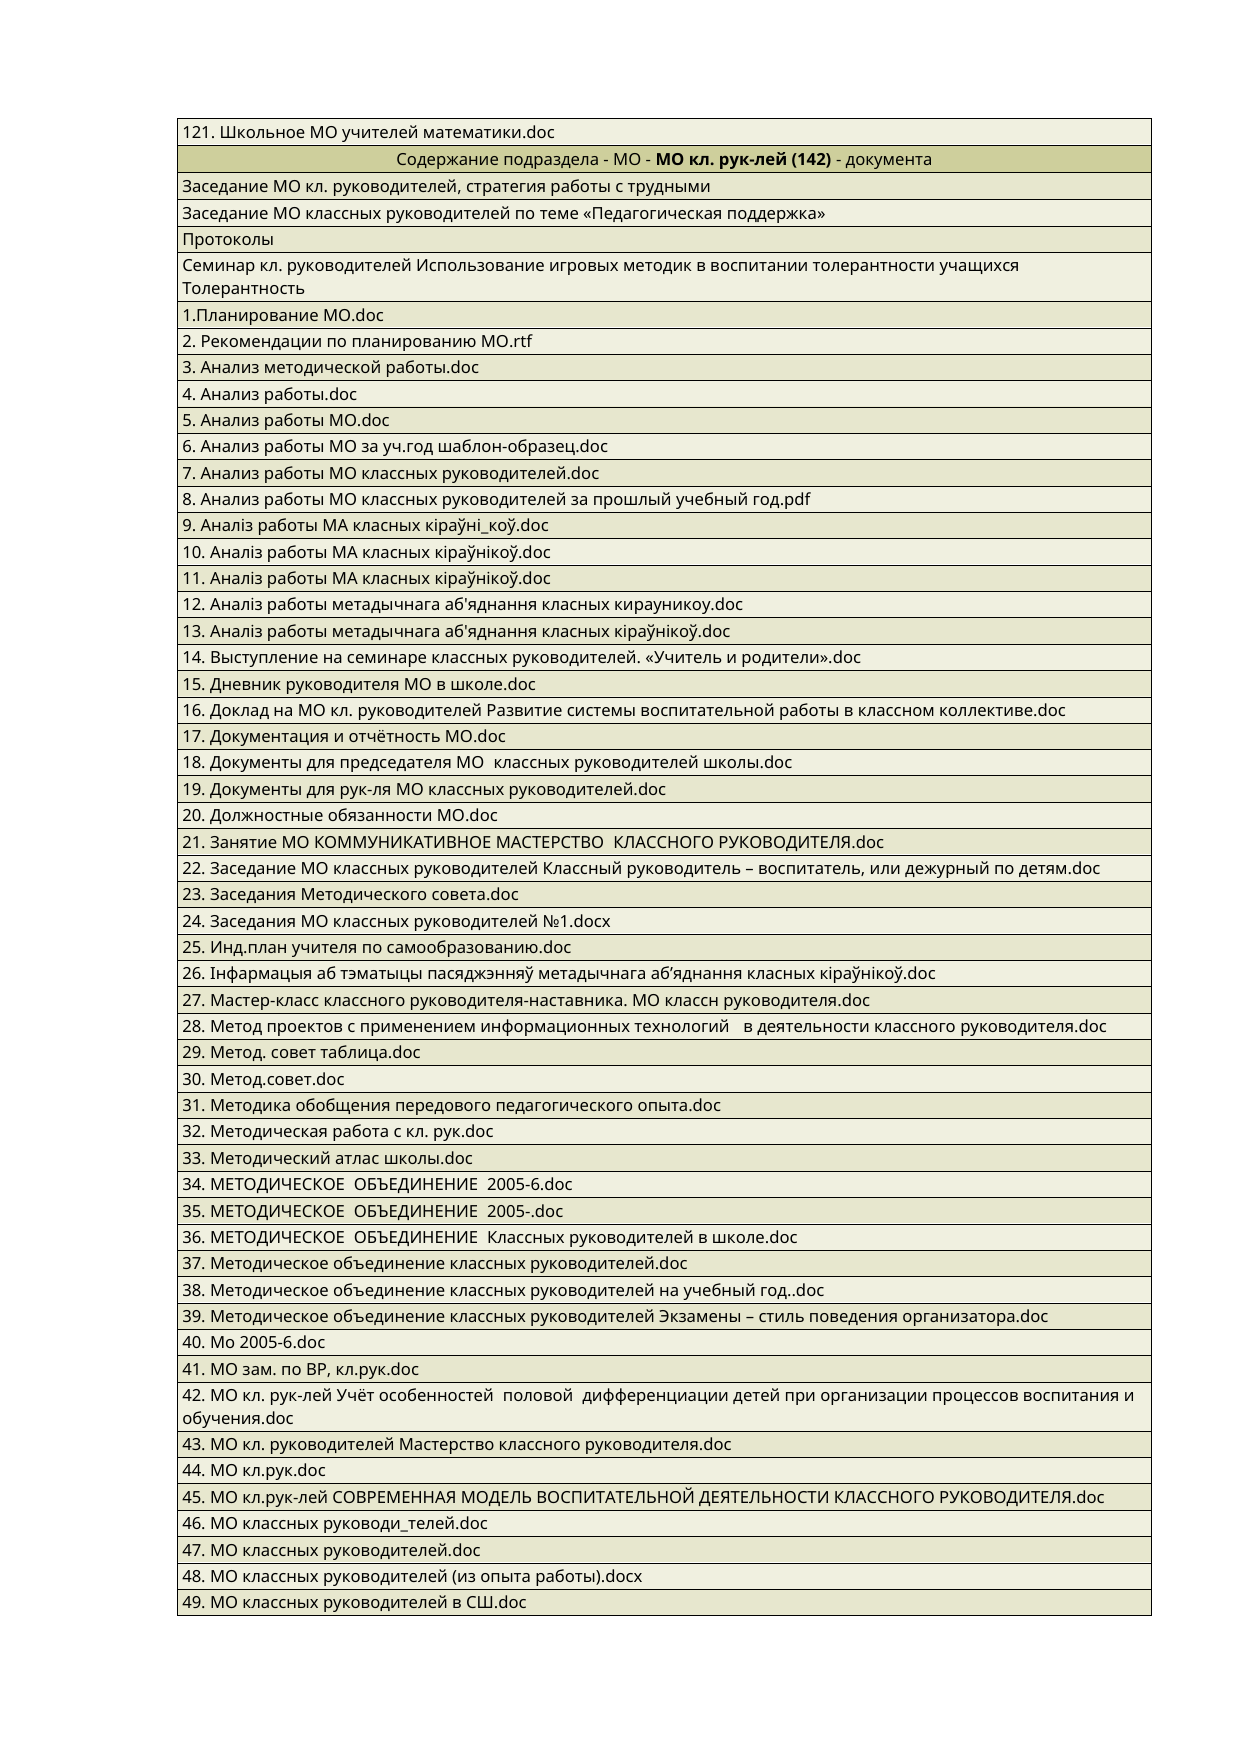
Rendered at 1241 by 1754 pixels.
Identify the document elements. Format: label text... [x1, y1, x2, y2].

table_cell 26. Інфармацыя аб тэматыцы пасяджэнняў метадычнага аб’яднання класных кіраўнікоў.doc [178, 961, 1151, 986]
table_cell 38. Методическое объединение классных руководителей на учебный год..doc [178, 1277, 1151, 1302]
table_cell 8. Анализ работы МО классных руководителей за прошлый учебный год.pdf [178, 487, 1151, 512]
table_cell 43. МО кл. руководителей Мастерство классного руководителя.doc [178, 1432, 1151, 1457]
table_cell 4. Анализ работы.doc [178, 381, 1151, 406]
table_cell 20. Должностные обязанности МО.doc [178, 803, 1151, 828]
table_cell 21. Занятие МО КОММУНИКАТИВНОЕ МАСТЕРСТВО КЛАССНОГО РУКОВОДИТЕЛЯ.doc [178, 829, 1151, 854]
table_cell 31. Методика обобщения передового педагогического опыта.doc [178, 1093, 1151, 1118]
table_cell 30. Метод.совет.doc [178, 1066, 1151, 1092]
table_cell 24. Заседания МО классных руководителей №1.docx [178, 908, 1151, 933]
table_cell 33. Методический атлас школы.doc [178, 1145, 1151, 1171]
table_cell 48. МО классных руководителей (из опыта работы).docx [178, 1564, 1151, 1589]
table_cell 7. Анализ работы МО классных руководителей.doc [178, 460, 1151, 486]
table_cell 5. Анализ работы МО.doc [178, 408, 1151, 433]
table_cell 1.Планирование МО.doc [178, 302, 1151, 327]
table_cell Заседание МО классных руководителей по теме «Педагогическая поддержка» [178, 200, 1151, 226]
table_cell 10. Аналіз работы МА класных кіраўнікоў.doc [178, 539, 1151, 564]
table_cell 40. Мо 2005-6.doc [178, 1330, 1151, 1355]
table_cell 12. Аналіз работы метадычнага аб'яднання класных кирауникоу.doc [178, 592, 1151, 617]
table_cell 121. Школьное МО учителей математики.doc [178, 119, 1151, 144]
table_cell 16. Доклад на МО кл. руководителей Развитие системы воспитательной работы в классном коллективе.doc [178, 698, 1151, 723]
table_cell 3. Анализ методической работы.doc [178, 355, 1151, 380]
table_cell 18. Документы для председателя МО классных руководителей школы.doc [178, 750, 1151, 775]
table_cell Заседание МО кл. руководителей, стратегия работы с трудными [178, 173, 1151, 199]
table_cell 41. МО зам. по ВР, кл.рук.doc [178, 1356, 1151, 1382]
table_cell 42. МО кл. рук-лей Учёт особенностей половой дифференциации детей при организации процессов воспитания и обучения.doc [178, 1383, 1151, 1431]
table_cell 44. МО кл.рук.doc [178, 1458, 1151, 1483]
table_cell 9. Аналіз работы МА класных кіраўні_коў.doc [178, 513, 1151, 538]
table_cell 34. МЕТОДИЧЕСКОЕ ОБЪЕДИНЕНИЕ 2005-6.doc [178, 1172, 1151, 1197]
table_cell 13. Аналіз работы метадычнага аб'яднання класных кіраўнікоў.doc [178, 618, 1151, 644]
table_cell 15. Дневник руководителя МО в школе.doc [178, 671, 1151, 696]
table_cell Содержание подраздела - МО - МО кл. рук-лей (142) - документа [178, 146, 1151, 172]
table_cell 37. Методическое объединение классных руководителей.doc [178, 1251, 1151, 1276]
table_cell 46. МО классных руководи_телей.doc [178, 1511, 1151, 1536]
table_cell 23. Заседания Методического совета.doc [178, 882, 1151, 907]
table_cell 29. Метод. совет таблица.doc [178, 1040, 1151, 1065]
table_cell 17. Документация и отчётность МО.doc [178, 724, 1151, 749]
table_cell 28. Метод проектов с применением информационных технологий в деятельности классного руководителя.doc [178, 1014, 1151, 1039]
table_cell 22. Заседание МО классных руководителей Классный руководитель – воспитатель, или дежурный по детям.doc [178, 856, 1151, 881]
table_cell 32. Методическая работа с кл. рук.doc [178, 1119, 1151, 1144]
table_cell 6. Анализ работы МО за уч.год шаблон-образец.doc [178, 434, 1151, 459]
table_cell 47. МО классных руководителей.doc [178, 1537, 1151, 1562]
table_cell 35. МЕТОДИЧЕСКОЕ ОБЪЕДИНЕНИЕ 2005-.doc [178, 1198, 1151, 1223]
table_cell 11. Аналіз работы МА класных кіраўнікоў.doc [178, 566, 1151, 591]
table_cell 19. Документы для рук-ля МО классных руководителей.doc [178, 776, 1151, 802]
table_cell 49. МО классных руководителей в СШ.doc [178, 1590, 1151, 1615]
table_cell 36. МЕТОДИЧЕСКОЕ ОБЪЕДИНЕНИЕ Классных руководителей в школе.doc [178, 1225, 1151, 1250]
table_cell 14. Выступление на семинаре классных руководителей. «Учитель и родители».doc [178, 645, 1151, 670]
table_cell 45. МО кл.рук-лей СОВРЕМЕННАЯ МОДЕЛЬ ВОСПИТАТЕЛЬНОЙ ДЕЯТЕЛЬНОСТИ КЛАССНОГО РУКОВОДИТЕЛЯ.doc [178, 1484, 1151, 1510]
table_cell 2. Рекомендации по планированию МО.rtf [178, 329, 1151, 354]
table_cell 39. Методическое объединение классных руководителей Экзамены – стиль поведения организатора.doc [178, 1304, 1151, 1329]
table_cell Семинар кл. руководителей Использование игровых методик в воспитании толерантности учащихся Толерантность [178, 253, 1151, 301]
table_cell 25. Инд.план учителя по самообразованию.doc [178, 935, 1151, 960]
table_cell 27. Мастер-класс классного руководителя-наставника. МО классн руководителя.doc [178, 987, 1151, 1013]
table_cell Протоколы [178, 227, 1151, 252]
